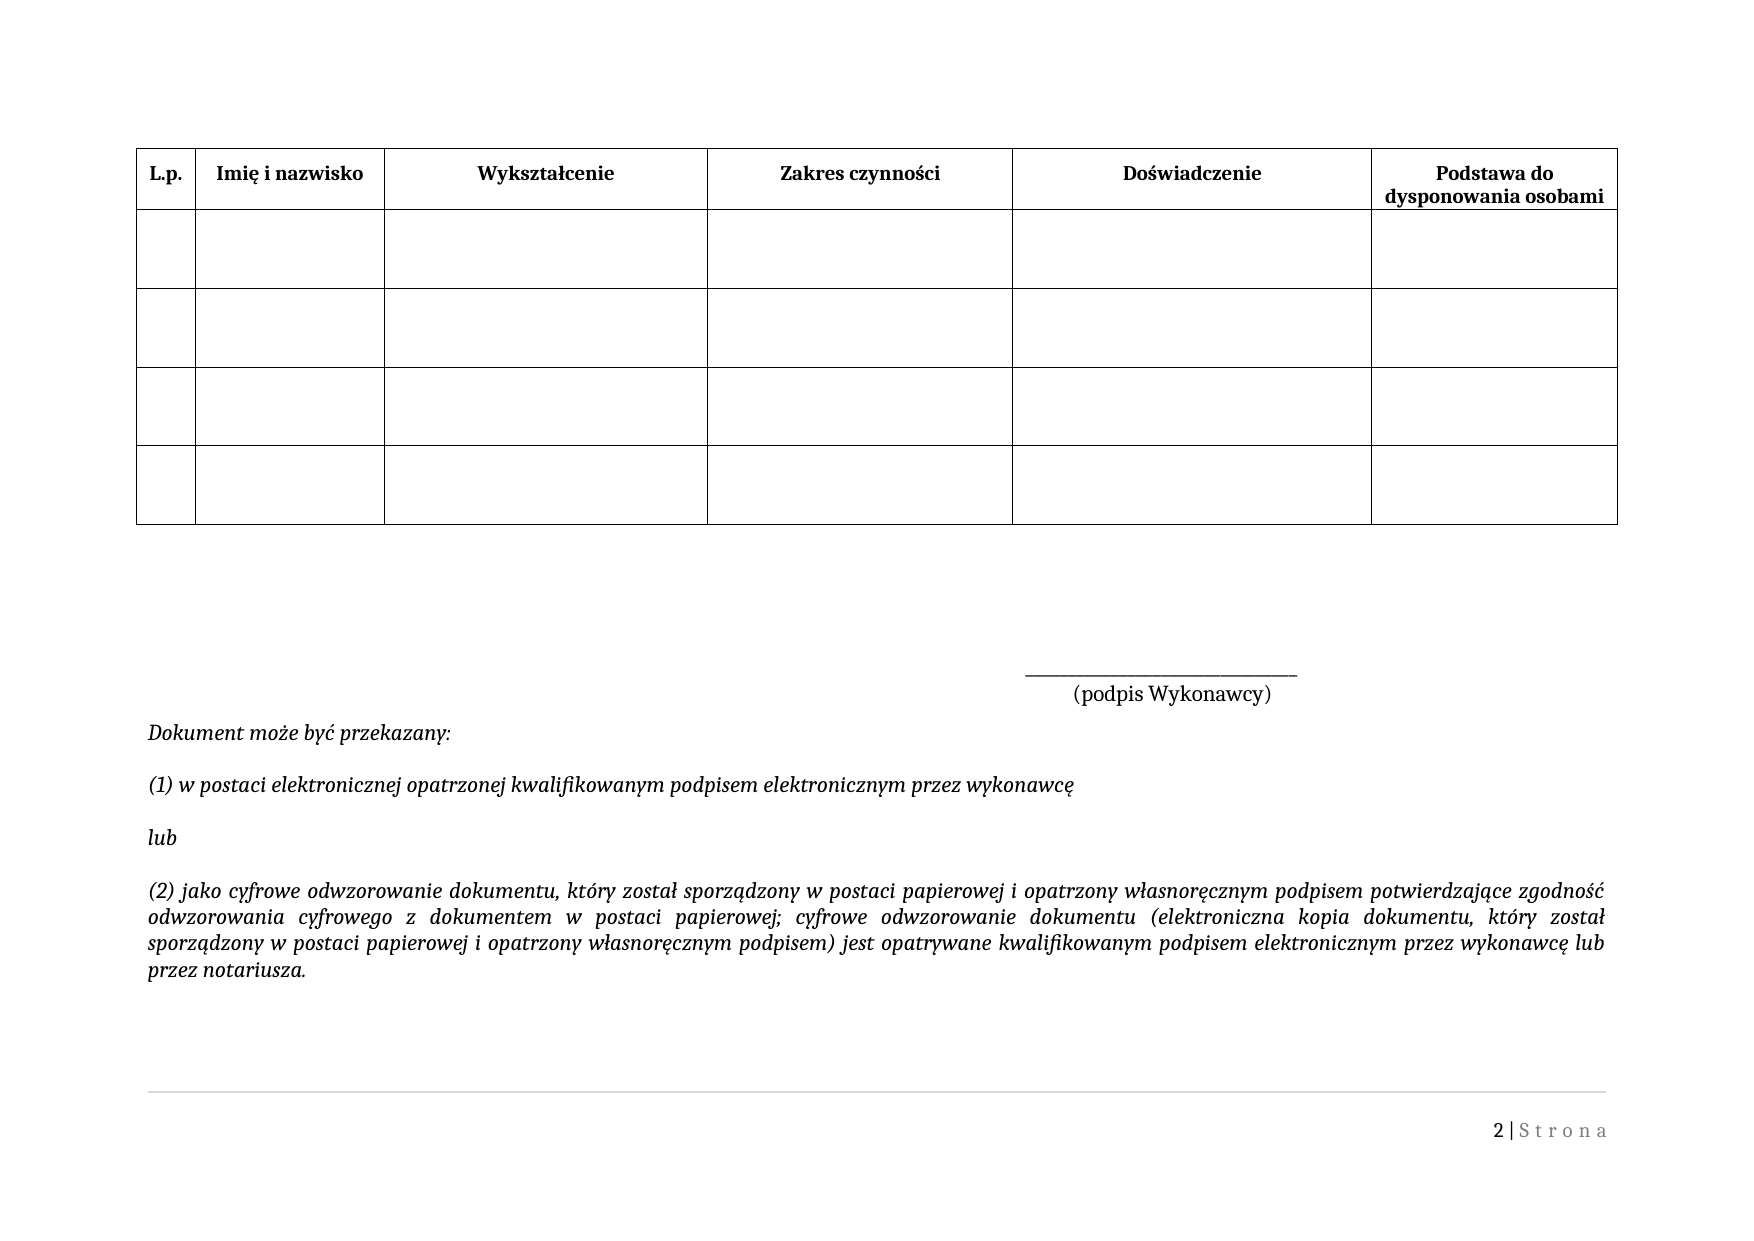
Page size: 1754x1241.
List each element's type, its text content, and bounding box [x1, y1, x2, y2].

table_cell [1013, 368, 1371, 445]
table_header Doświadczenie [1013, 149, 1371, 209]
table_header Imię i nazwisko [196, 149, 384, 209]
table_header Zakres czynności [708, 149, 1012, 209]
table_header Podstawa do dysponowania osobami [1372, 149, 1617, 209]
table_cell [708, 446, 1012, 524]
table_cell [1372, 368, 1617, 445]
table_cell [1372, 289, 1617, 367]
table_cell [385, 446, 707, 524]
text Dokument może być przekazany: (1) w postaci elektronicznej opatrzonej kwalifikowanym podpisem elektronicznym przez wykonawcę lub (2) jako cyfrowe odwzorowanie dokumentu, który został sporządzony w postaci papierowej i opatrzony własnoręcznym podpisem potwierdzające zgodność odwzorowania cyfrowego z dokumentem w postaci papierowej; cyfrowe odwzorowanie dokumentu (elektroniczna kopia dokumentu, który został sporządzony w postaci papierowej i opatrzony własnoręcznym podpisem) jest opatrywane kwalifikowanym podpisem elektronicznym przez wykonawcę lub przez notariusza. [148, 719, 1606, 983]
table_cell [137, 446, 195, 524]
table_cell [196, 289, 384, 367]
text ________________________________ (podpis Wykonawcy) [738, 654, 1606, 707]
table_cell [1013, 289, 1371, 367]
table_cell [1013, 210, 1371, 288]
table_cell [196, 446, 384, 524]
table_header Wykształcenie [385, 149, 707, 209]
table_header L.p. [137, 149, 195, 209]
table_cell [385, 289, 707, 367]
table_cell [1372, 210, 1617, 288]
table_cell [196, 210, 384, 288]
table_cell [1372, 446, 1617, 524]
table_cell [708, 368, 1012, 445]
table_cell [1013, 446, 1371, 524]
table_cell [708, 210, 1012, 288]
table_cell [385, 210, 707, 288]
table_cell [137, 289, 195, 367]
table_cell [137, 210, 195, 288]
table_cell [137, 368, 195, 445]
table_cell [708, 289, 1012, 367]
table_cell [385, 368, 707, 445]
table_cell [196, 368, 384, 445]
